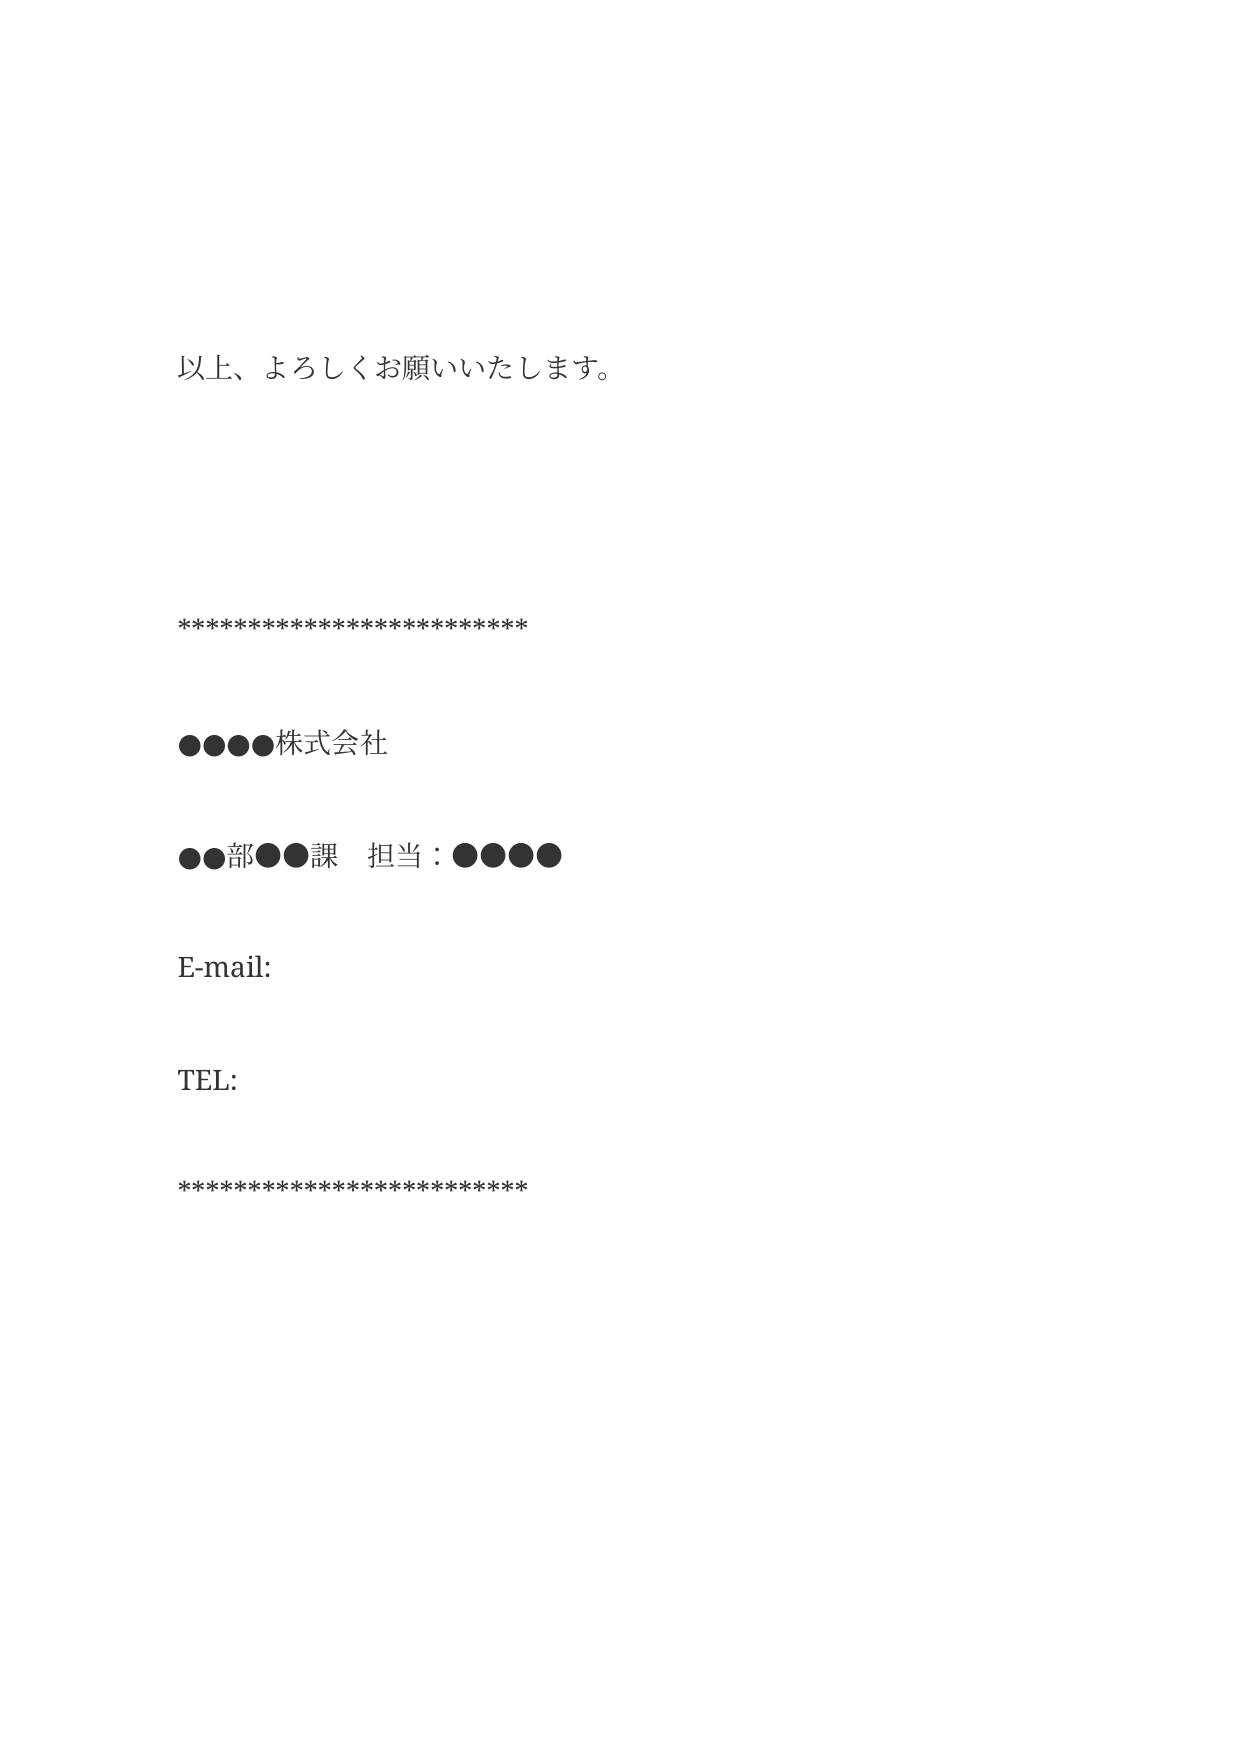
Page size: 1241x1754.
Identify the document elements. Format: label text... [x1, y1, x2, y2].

text ************************* ●●●●株式会社 ●●部●●課 担当：●●●● E-mail: TEL: ************************* [177, 479, 1063, 1229]
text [177, 217, 1063, 461]
